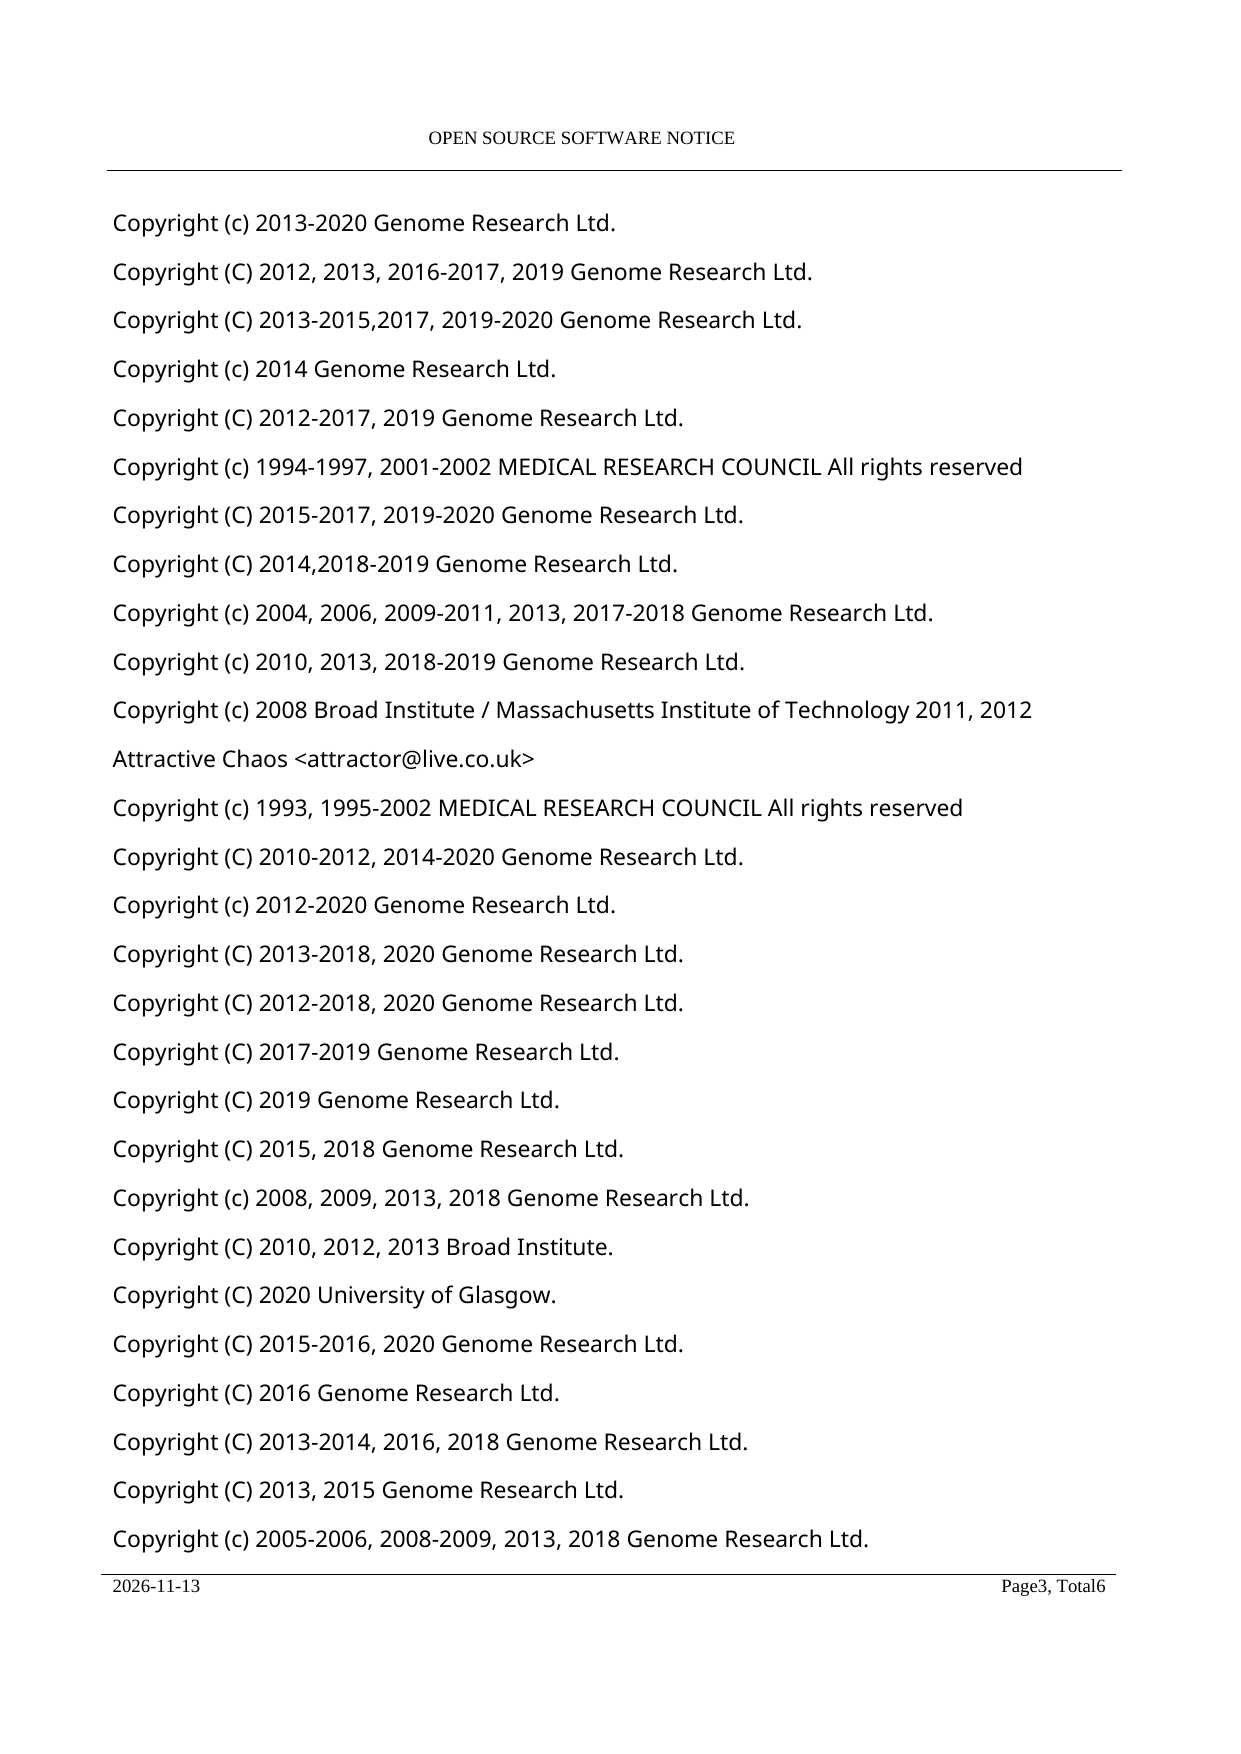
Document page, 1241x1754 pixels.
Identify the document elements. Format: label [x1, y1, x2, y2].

text [112, 206, 1128, 1555]
